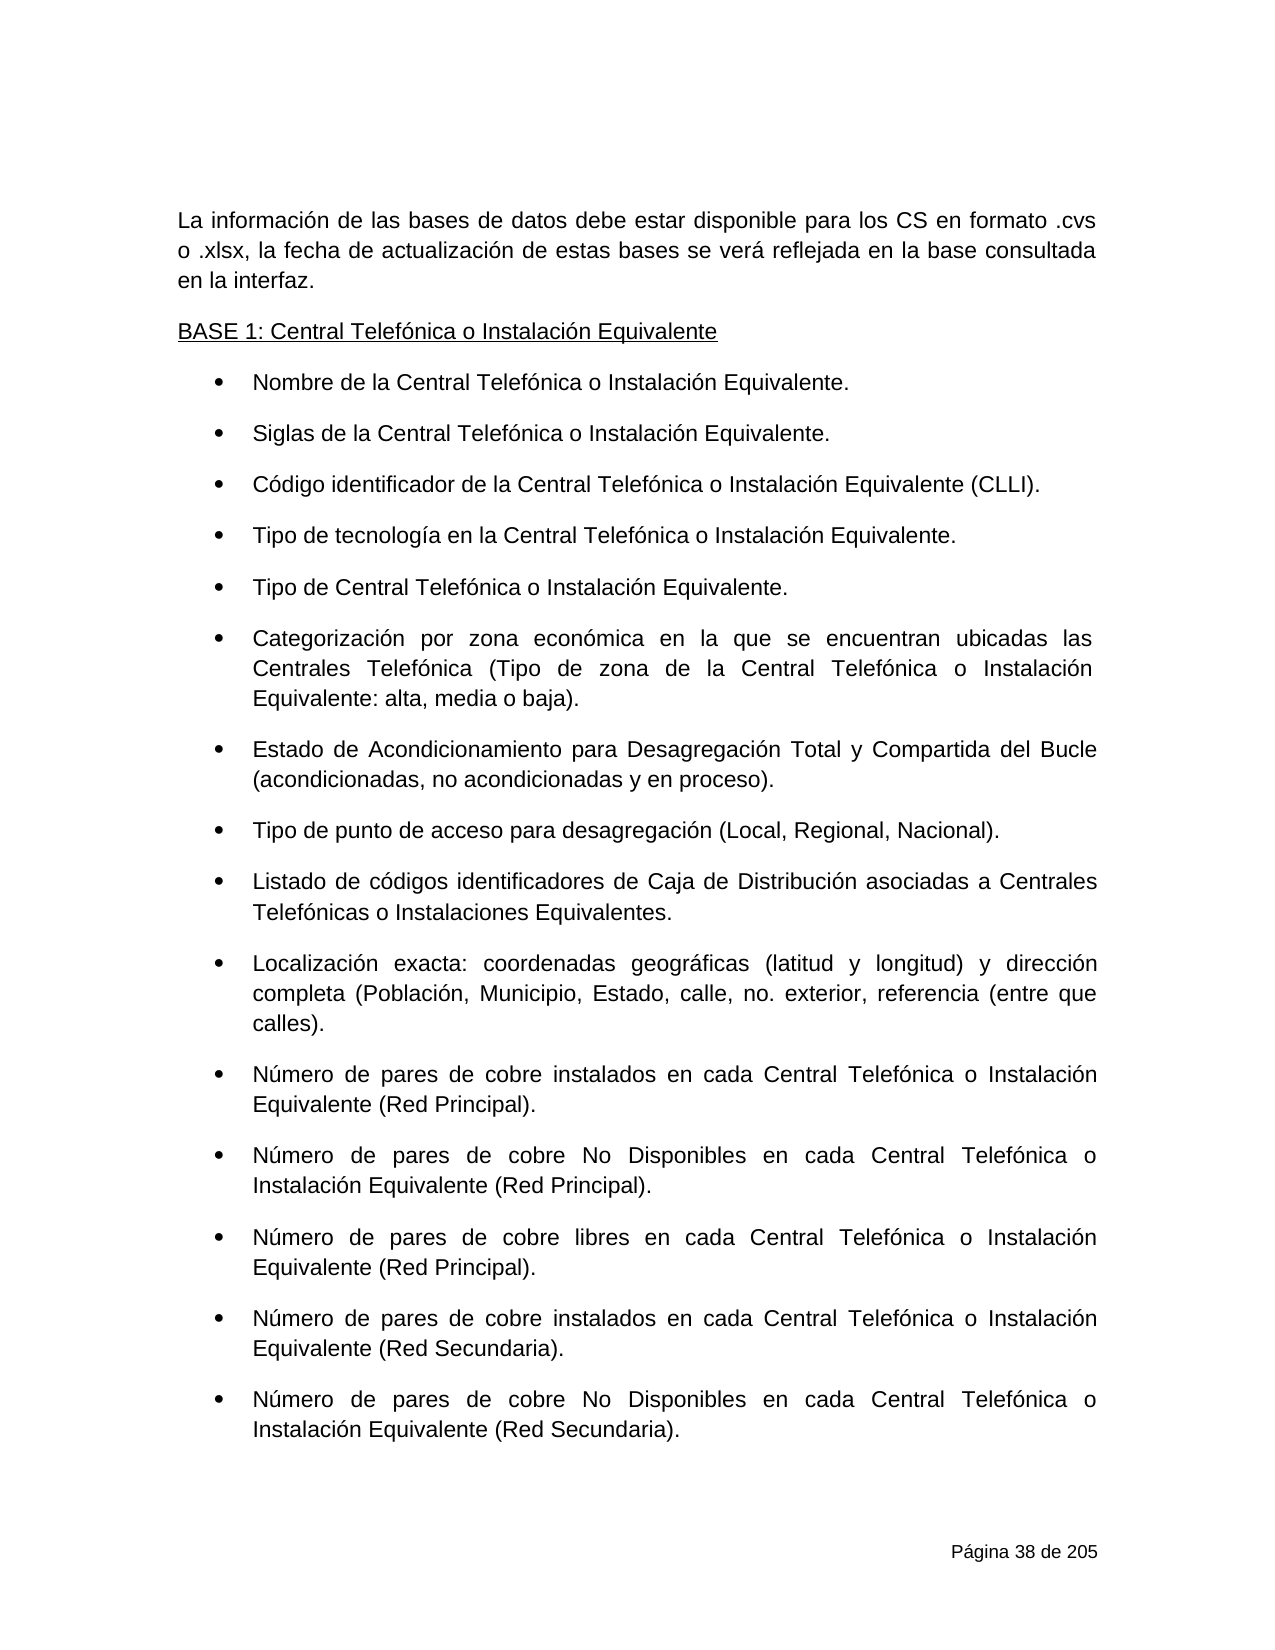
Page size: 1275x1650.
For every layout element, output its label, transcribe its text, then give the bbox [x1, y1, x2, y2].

list Número de pares de cobre instalados en cada Central Telefónica o Instalación Equivalente (Red Principal). [215, 1061, 1098, 1117]
list Estado de Acondicionamiento para Desagregación Total y Compartida del Bucle (acondicionadas, no acondicionadas y en proceso). [215, 736, 1098, 792]
list Localización exacta: coordenadas geográficas (latitud y longitud) y dirección completa (Población, Municipio, Estado, calle, no. exterior, referencia (entre que calles). [215, 949, 1098, 1036]
list Categorización por zona económica en la que se encuentran ubicadas las Centrales Telefónica (Tipo de zona de la Central Telefónica o Instalación Equivalente: alta, media o baja). [215, 624, 1092, 711]
list Tipo de punto de acceso para desagregación (Local, Regional, Nacional). [215, 817, 1098, 843]
list Tipo de tecnología en la Central Telefónica o Instalación Equivalente. [215, 522, 1098, 549]
list Número de pares de cobre instalados en cada Central Telefónica o Instalación Equivalente (Red Secundaria). [215, 1305, 1098, 1361]
text BASE 1: Central Telefónica o Instalación Equivalente [177, 318, 1098, 344]
list Siglas de la Central Telefónica o Instalación Equivalente. [215, 420, 1098, 447]
list Número de pares de cobre libres en cada Central Telefónica o Instalación Equivalente (Red Principal). [215, 1223, 1098, 1280]
list Número de pares de cobre No Disponibles en cada Central Telefónica o Instalación Equivalente (Red Secundaria). [215, 1386, 1098, 1442]
list Tipo de Central Telefónica o Instalación Equivalente. [215, 573, 1098, 600]
list Número de pares de cobre No Disponibles en cada Central Telefónica o Instalación Equivalente (Red Principal). [215, 1142, 1098, 1199]
text La información de las bases de datos debe estar disponible para los CS en formato .cvs o .xlsx, la fecha de actualización de estas bases se verá reflejada en la base consultada en la interfaz. [177, 207, 1098, 293]
list Nombre de la Central Telefónica o Instalación Equivalente. [215, 369, 1098, 396]
list Código identificador de la Central Telefónica o Instalación Equivalente (CLLI). [215, 471, 1098, 498]
list Listado de códigos identificadores de Caja de Distribución asociadas a Centrales Telefónicas o Instalaciones Equivalentes. [215, 868, 1098, 925]
